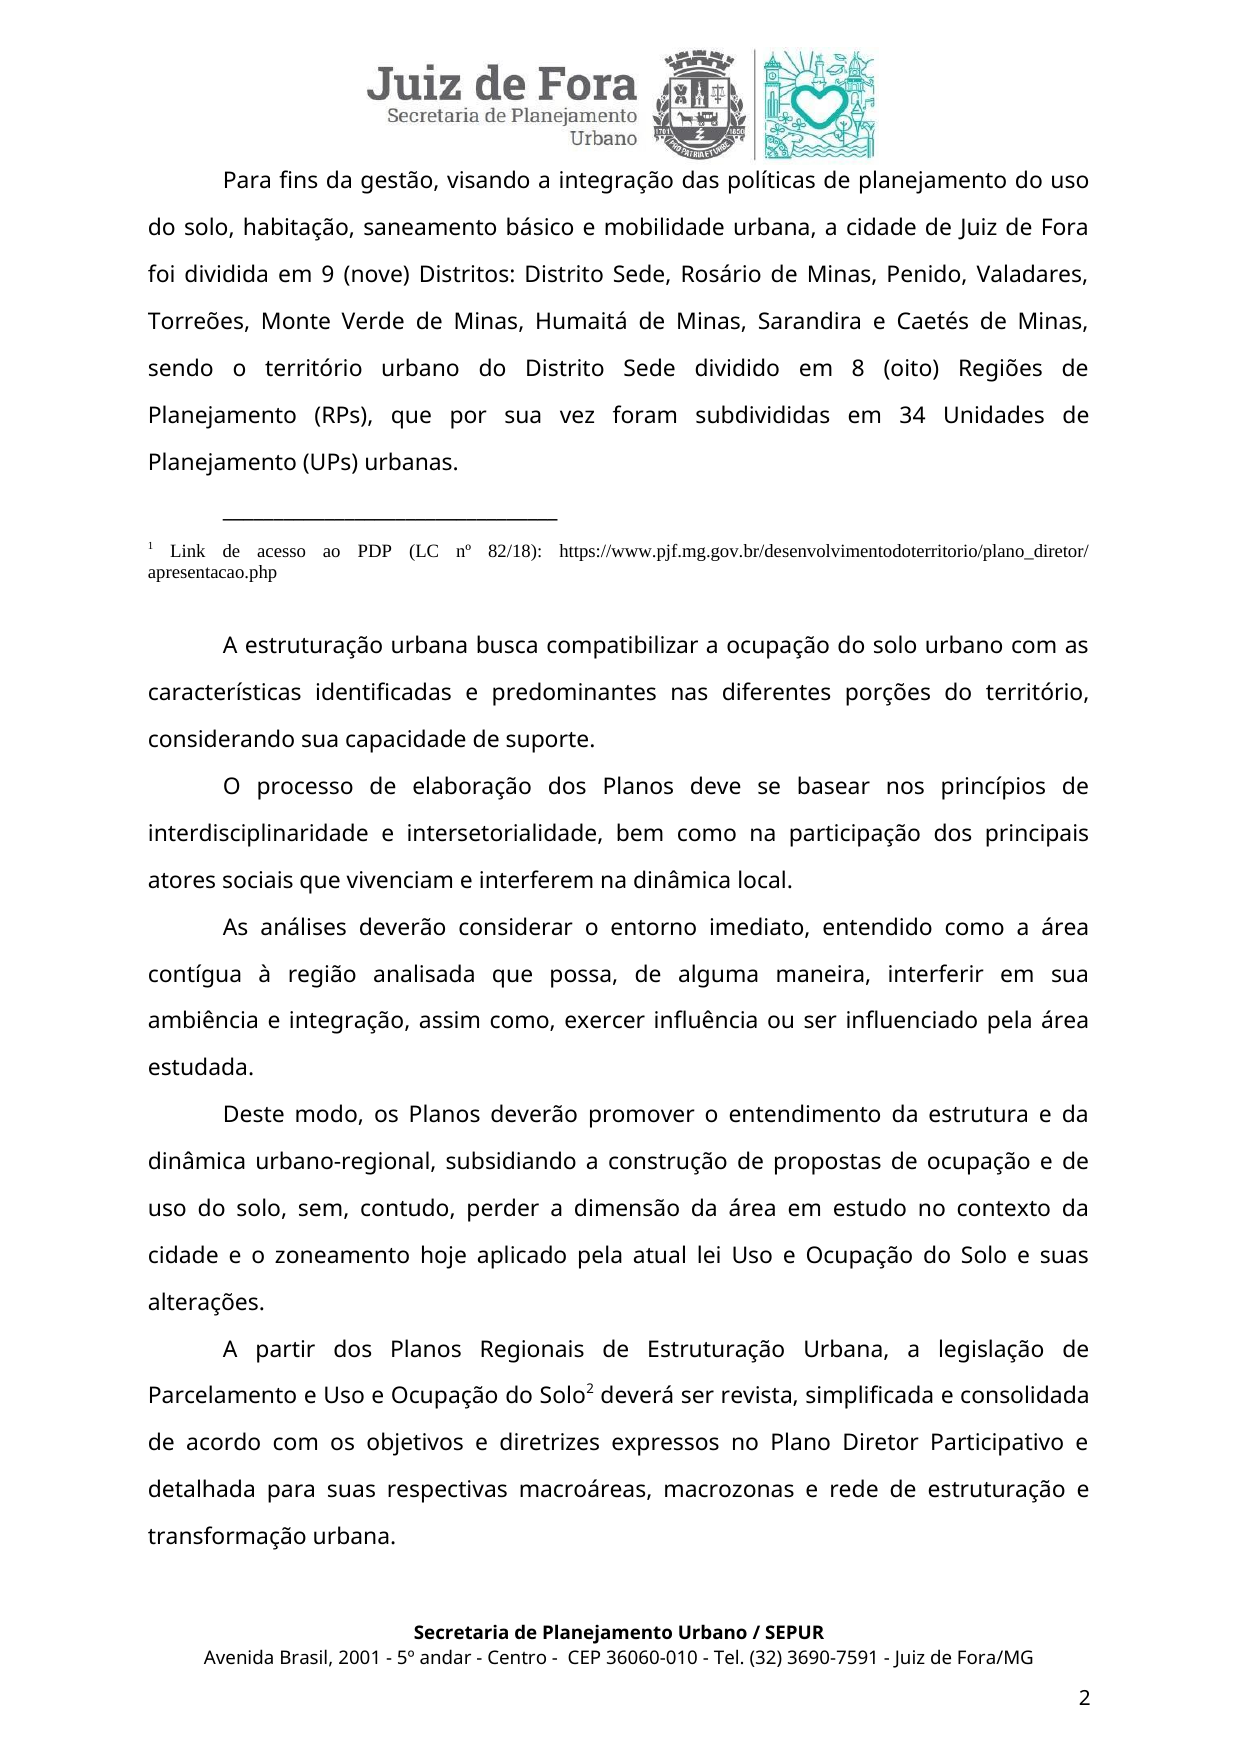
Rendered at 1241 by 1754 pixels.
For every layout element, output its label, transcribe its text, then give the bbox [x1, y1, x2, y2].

text A partir dos Planos Regionais de Estruturação Urbana, a legislação de Parcelamento e Uso e Ocupação do Solo2 deverá ser revista, simplificada e consolidada de acordo com os objetivos e diretrizes expressos no Plano Diretor Participativo e detalhada para suas respectivas macroáreas, macrozonas e rede de estruturação e transformação urbana. [148, 1333, 1090, 1551]
text A estruturação urbana busca compatibilizar a ocupação do solo urbano com as características identificadas e predominantes nas diferentes porções do território, considerando sua capacidade de suporte. [148, 629, 1090, 754]
text Deste modo, os Planos deverão promover o entendimento da estrutura e da dinâmica urbano-regional, subsidiando a construção de propostas de ocupação e de uso do solo, sem, contudo, perder a dimensão da área em estudo no contexto da cidade e o zoneamento hoje aplicado pela atual lei Uso e Ocupação do Solo e suas alterações. [148, 1098, 1090, 1317]
text _________________________________ [148, 493, 1090, 524]
text O processo de elaboração dos Planos deve se basear nos princípios de interdisciplinaridade e intersetorialidade, bem como na participação dos principais atores sociais que vivenciam e interferem na dinâmica local. [148, 770, 1090, 895]
text As análises deverão considerar o entorno imediato, entendido como a área contígua à região analisada que possa, de alguma maneira, interferir em sua ambiência e integração, assim como, exercer influência ou ser influenciado pela área estudada. [148, 911, 1090, 1083]
text Para fins da gestão, visando a integração das políticas de planejamento do uso do solo, habitação, saneamento básico e mobilidade urbana, a cidade de Juiz de Fora foi dividida em 9 (nove) Distritos: Distrito Sede, Rosário de Minas, Penido, Valadares, Torreões, Monte Verde de Minas, Humaitá de Minas, Sarandira e Caetés de Minas, sendo o território urbano do Distrito Sede dividido em 8 (oito) Regiões de Planejamento (RPs), que por sua vez foram subdivididas em 34 Unidades de Planejamento (UPs) urbanas. [148, 164, 1090, 477]
picture [359, 47, 879, 165]
text 1 Link de acesso ao PDP (LC nº 82/18): https://www.pjf.mg.gov.br/desenvolvimentodoterritorio/plano_diretor/apresentacao.php [148, 539, 1090, 583]
